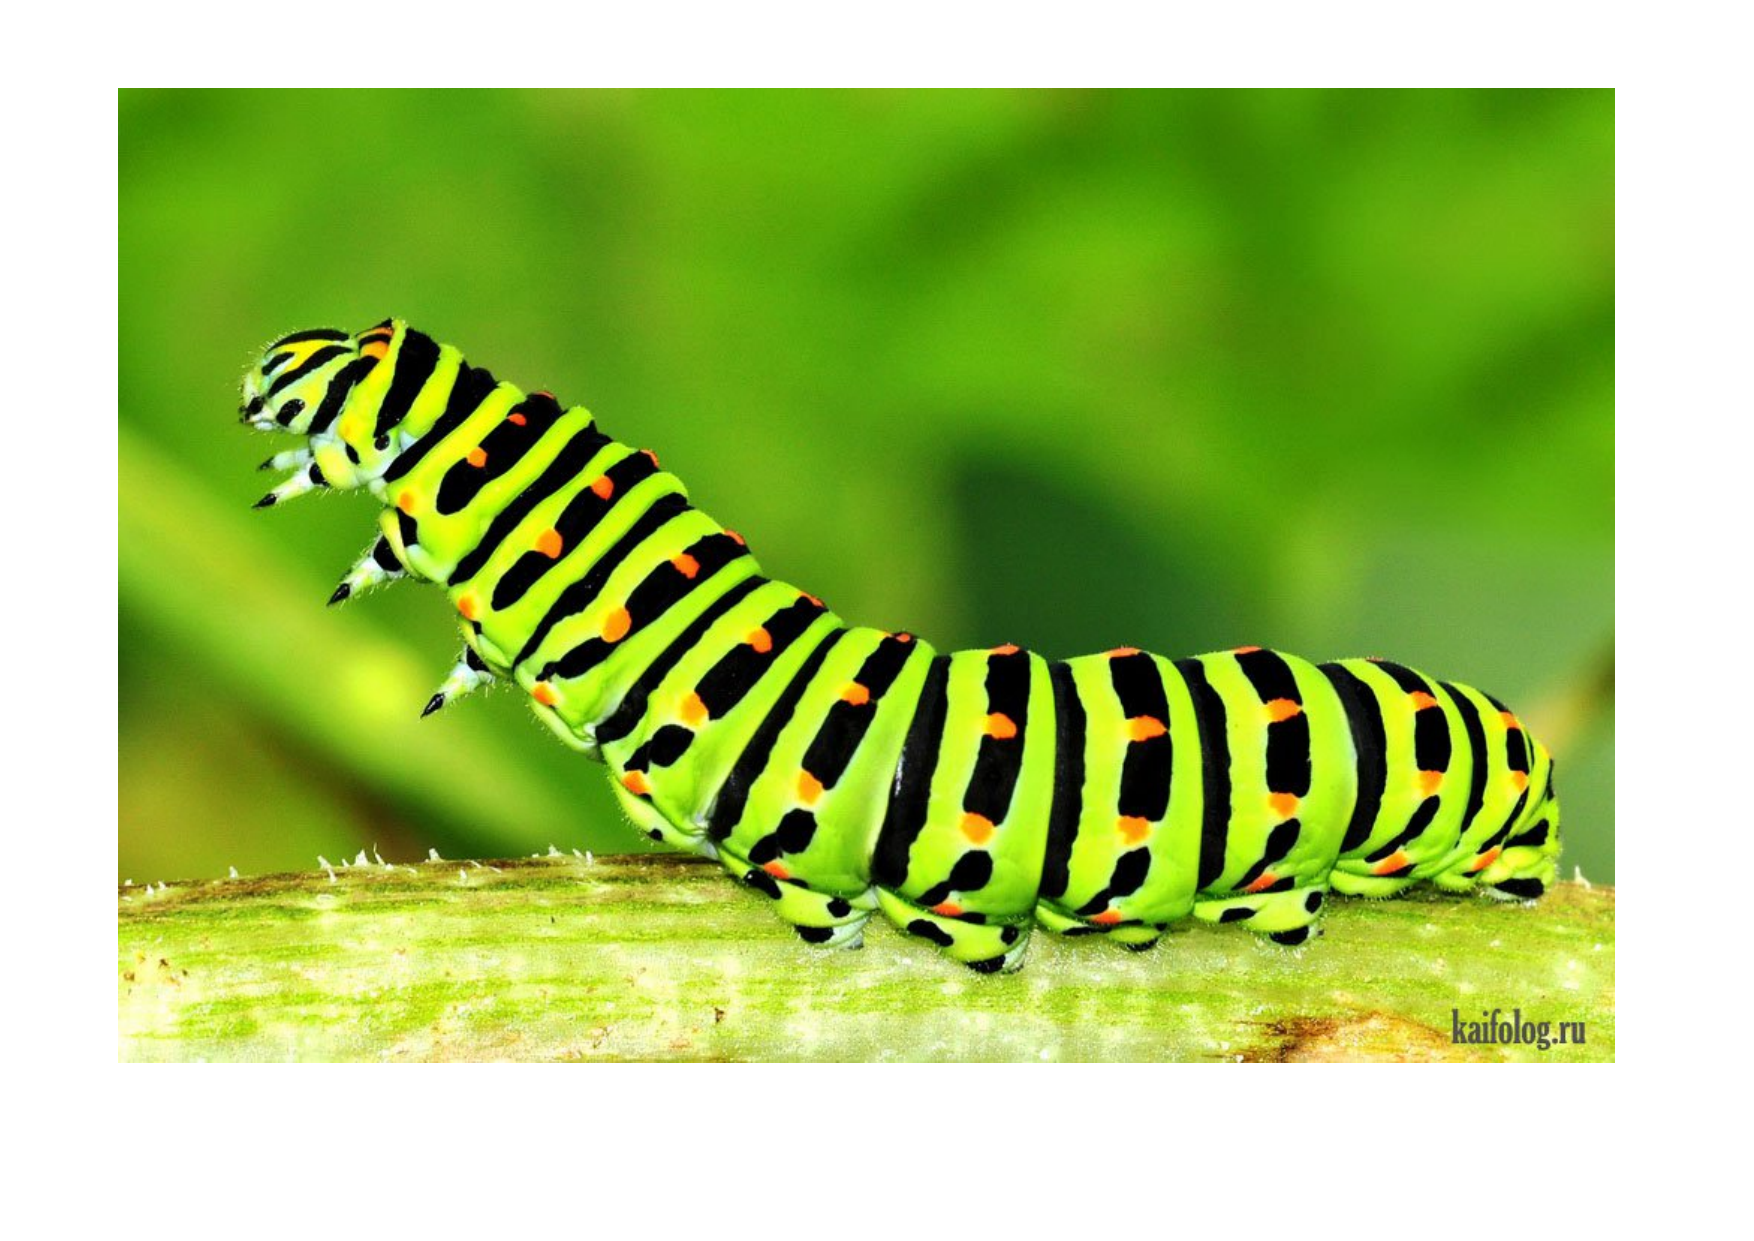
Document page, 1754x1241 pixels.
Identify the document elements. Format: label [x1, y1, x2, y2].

picture [118, 88, 1615, 1063]
